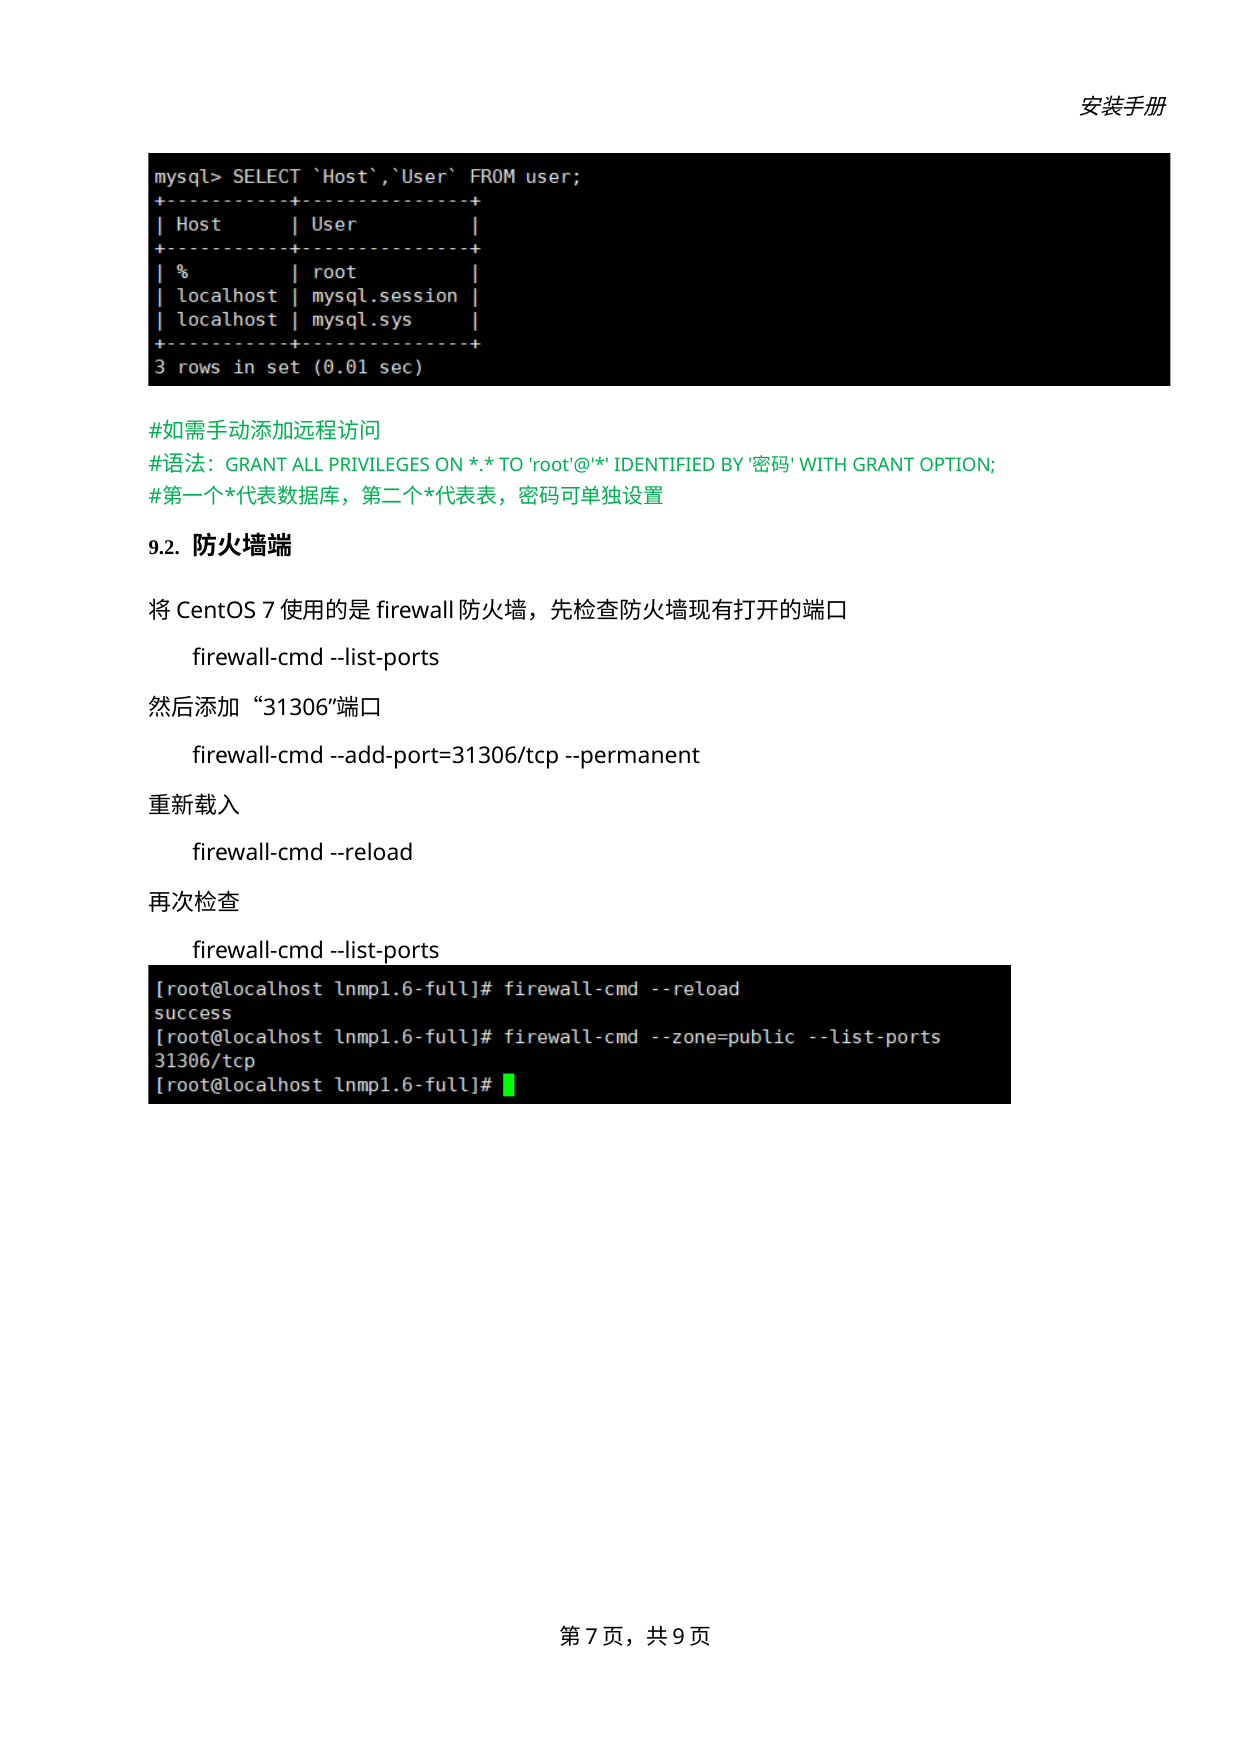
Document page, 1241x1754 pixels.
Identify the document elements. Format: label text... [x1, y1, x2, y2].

subtitle 防火墙端 [148, 511, 1165, 576]
text firewall-cmd --list-ports [148, 933, 1165, 966]
text 将CentOS 7使用的是firewall防火墙，先检查防火墙现有打开的端口 [104, 576, 1165, 641]
text 再次检查 [104, 868, 1165, 933]
picture [148, 153, 1171, 386]
text #如需手动添加远程访问 [104, 413, 1165, 446]
text 然后添加“31306”端口 [104, 673, 1165, 738]
text #语法：GRANT ALL PRIVILEGES ON *.* TO 'root'@'*' IDENTIFIED BY '密码' WITH GRANT OPTION; [104, 446, 1165, 478]
text firewall-cmd --add-port=31306/tcp --permanent [148, 738, 1165, 771]
text firewall-cmd --list-ports [148, 641, 1165, 673]
text #第一个*代表数据库，第二个*代表表，密码可单独设置 [104, 478, 1165, 511]
text 重新载入 [104, 771, 1165, 836]
text firewall-cmd --reload [104, 836, 1165, 868]
picture [148, 965, 1011, 1104]
